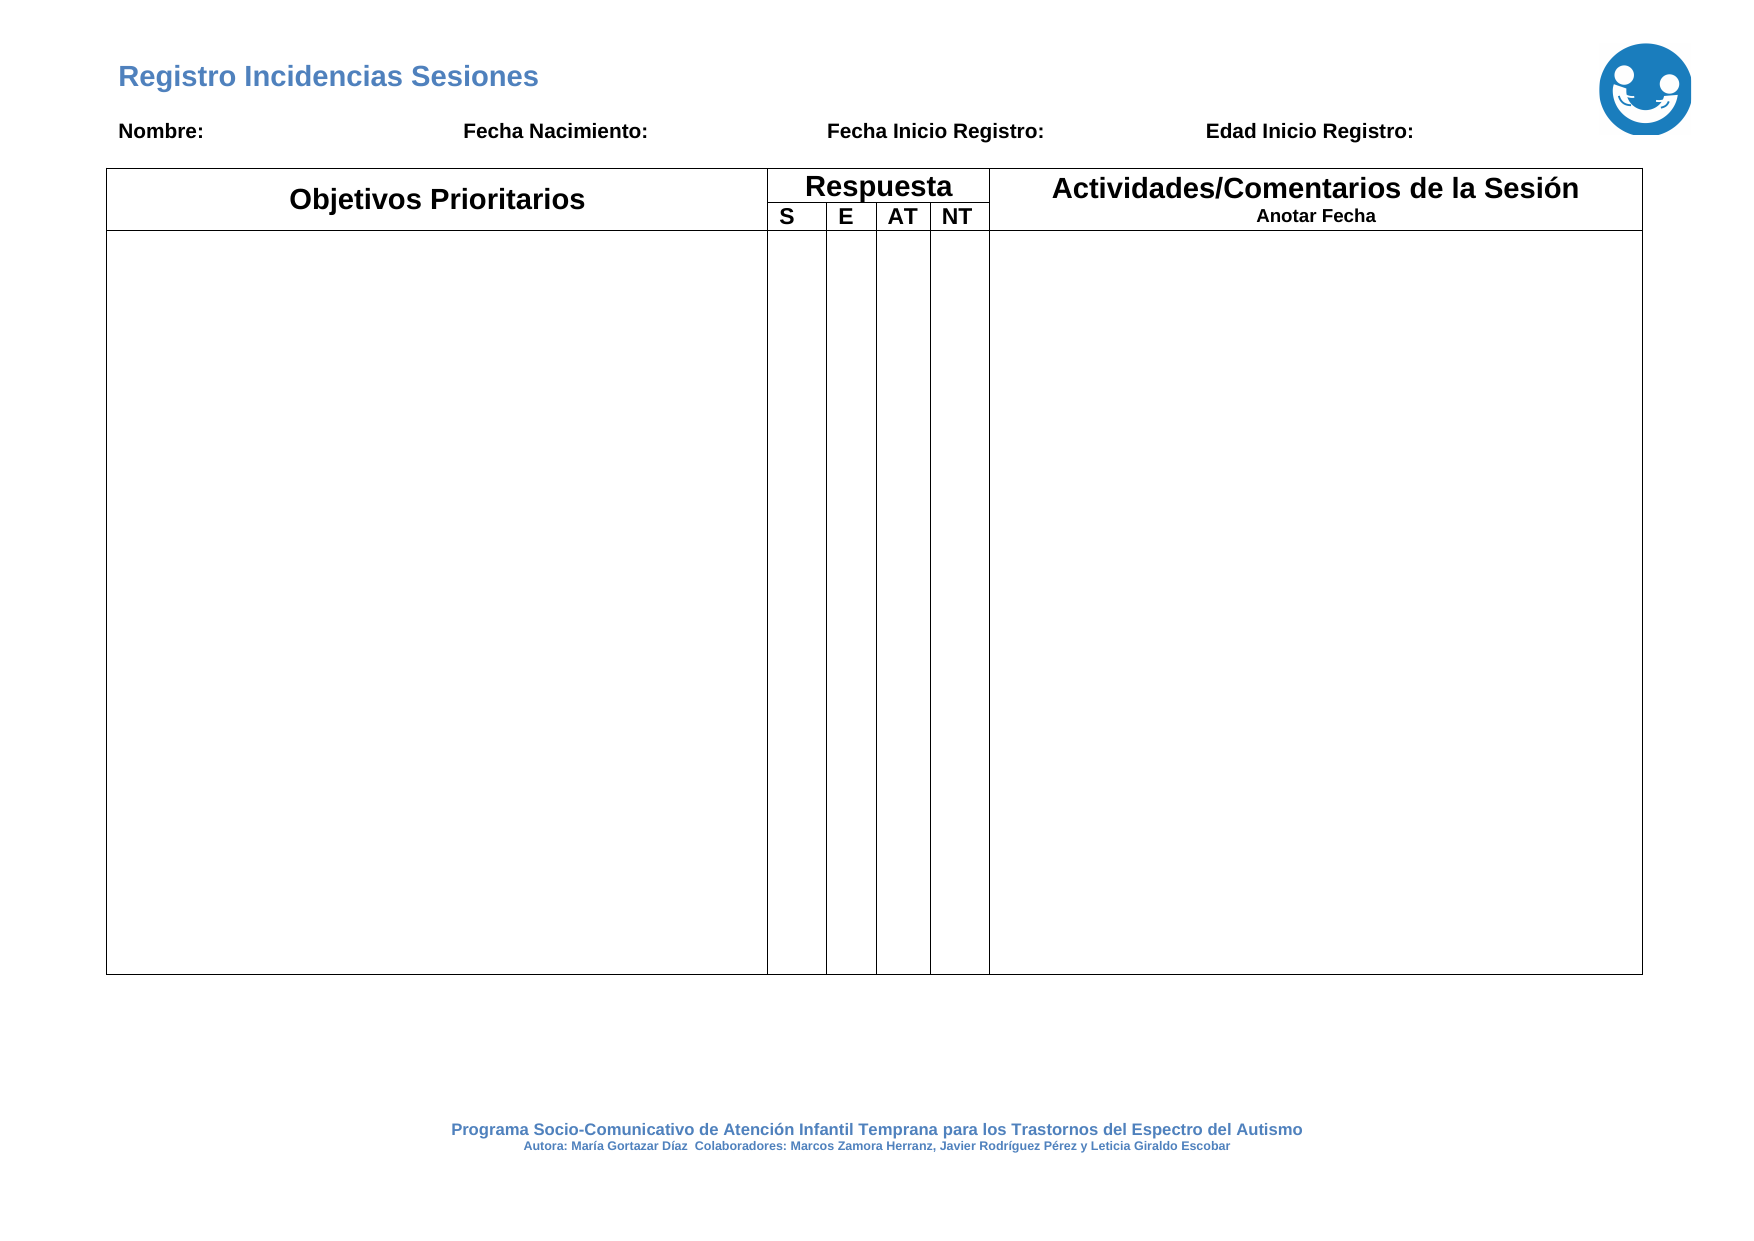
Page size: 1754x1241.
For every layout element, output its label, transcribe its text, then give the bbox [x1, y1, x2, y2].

table_cell S [768, 203, 826, 229]
table_header Actividades/Comentarios de la Sesión Anotar Fecha [990, 169, 1642, 229]
table_cell [827, 231, 876, 974]
table_cell E [827, 203, 876, 229]
table_cell [107, 231, 767, 974]
table_cell [931, 231, 989, 974]
table_header Respuesta [768, 169, 989, 202]
picture [1599, 43, 1692, 135]
table_cell AT [877, 203, 930, 229]
table_cell NT [931, 203, 989, 229]
table_header Objetivos Prioritarios [107, 169, 767, 229]
table_cell [877, 231, 930, 974]
table_cell [990, 231, 1642, 974]
table_cell [768, 231, 826, 974]
